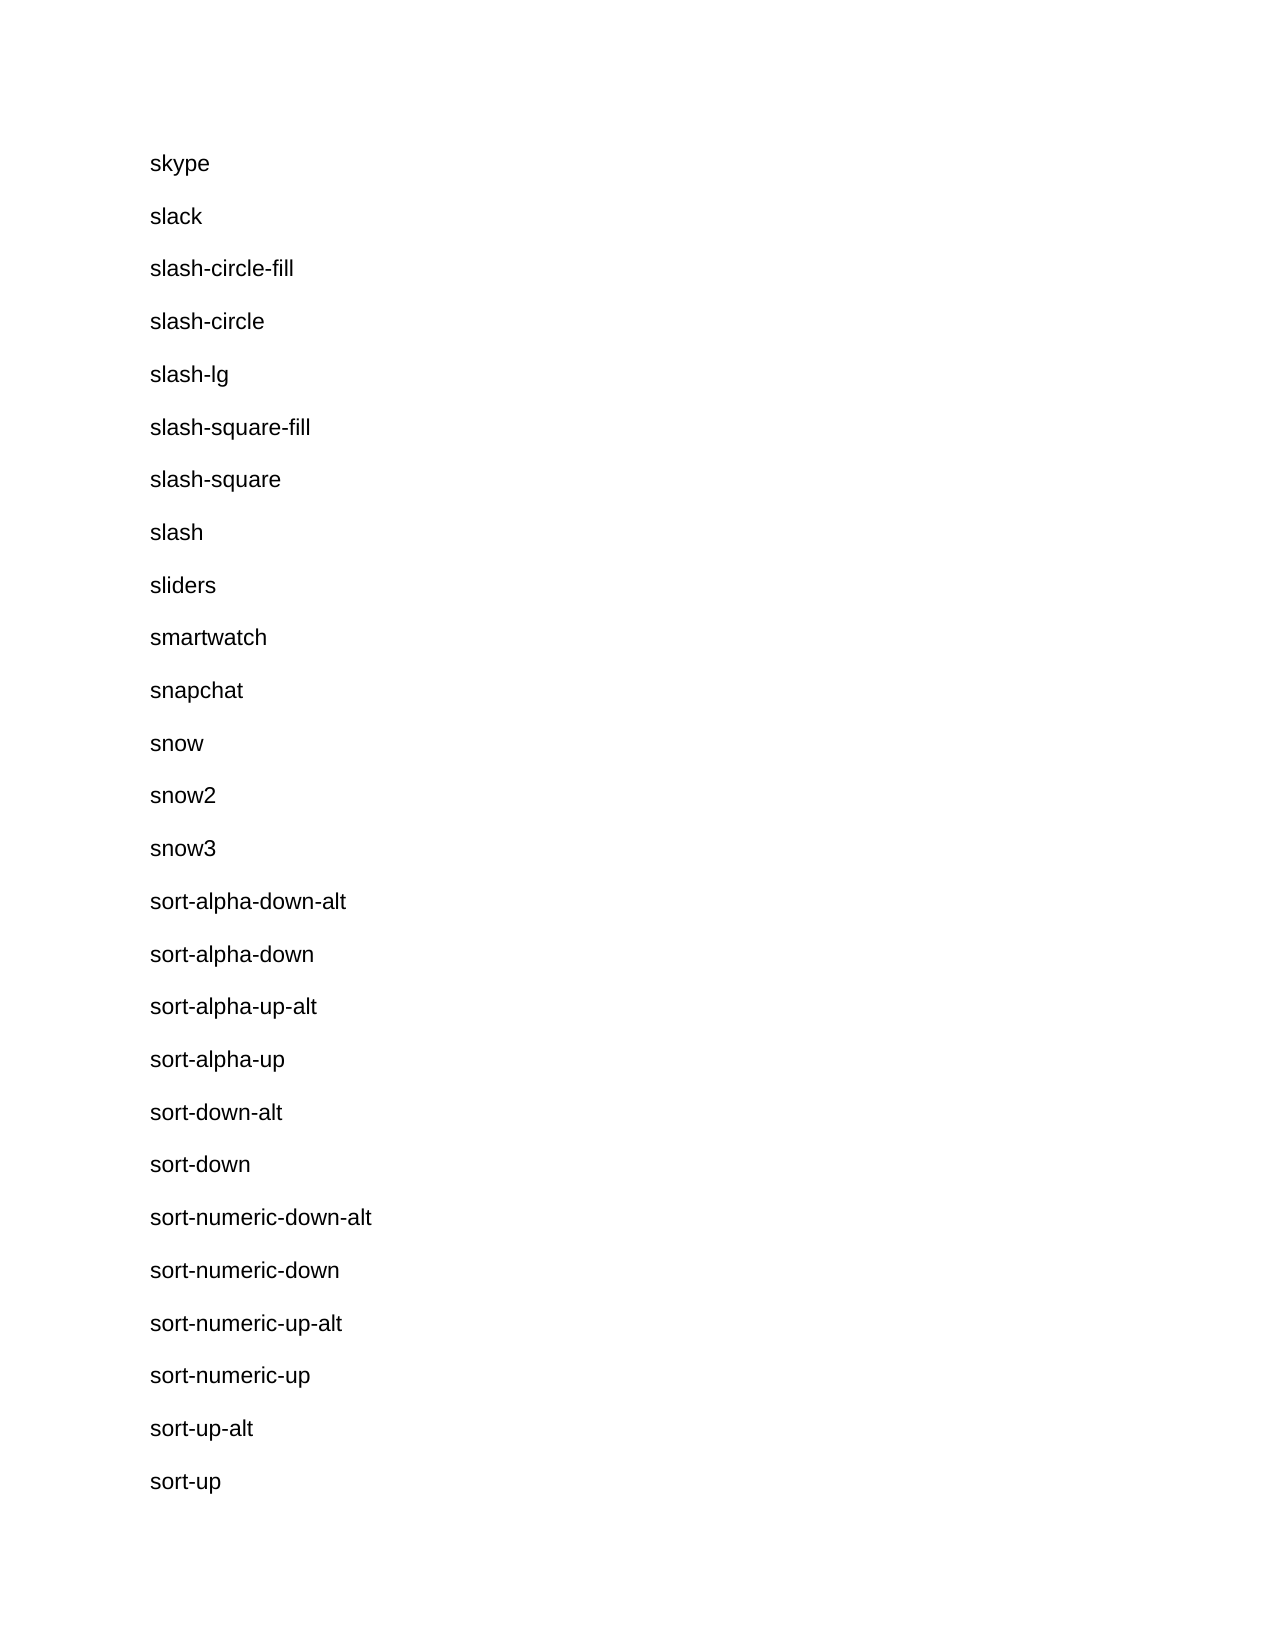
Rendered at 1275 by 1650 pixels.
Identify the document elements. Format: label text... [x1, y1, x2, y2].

text sort-alpha-up-alt [150, 993, 1125, 1020]
text smartwatch [150, 624, 1125, 651]
text sort-up [150, 1468, 1125, 1494]
text slash-lg [150, 361, 1125, 387]
text slash-square-fill [150, 413, 1125, 440]
text slash [150, 519, 1125, 545]
text sort-alpha-up [150, 1046, 1125, 1072]
text sort-numeric-up-alt [150, 1309, 1125, 1336]
text sort-up-alt [150, 1415, 1125, 1441]
text sort-numeric-up [150, 1362, 1125, 1389]
text sort-numeric-down-alt [150, 1204, 1125, 1231]
text sort-down [150, 1151, 1125, 1178]
text sort-down-alt [150, 1099, 1125, 1125]
text slack [150, 203, 1125, 229]
text slash-circle-fill [150, 255, 1125, 282]
text slash-square [150, 466, 1125, 493]
text snow2 [150, 782, 1125, 809]
text sliders [150, 572, 1125, 598]
text sort-alpha-down [150, 941, 1125, 967]
text snapchat [150, 677, 1125, 703]
text skype [150, 150, 1125, 176]
text sort-alpha-down-alt [150, 888, 1125, 914]
text sort-numeric-down [150, 1257, 1125, 1283]
text slash-circle [150, 308, 1125, 334]
text snow3 [150, 835, 1125, 862]
text snow [150, 730, 1125, 756]
